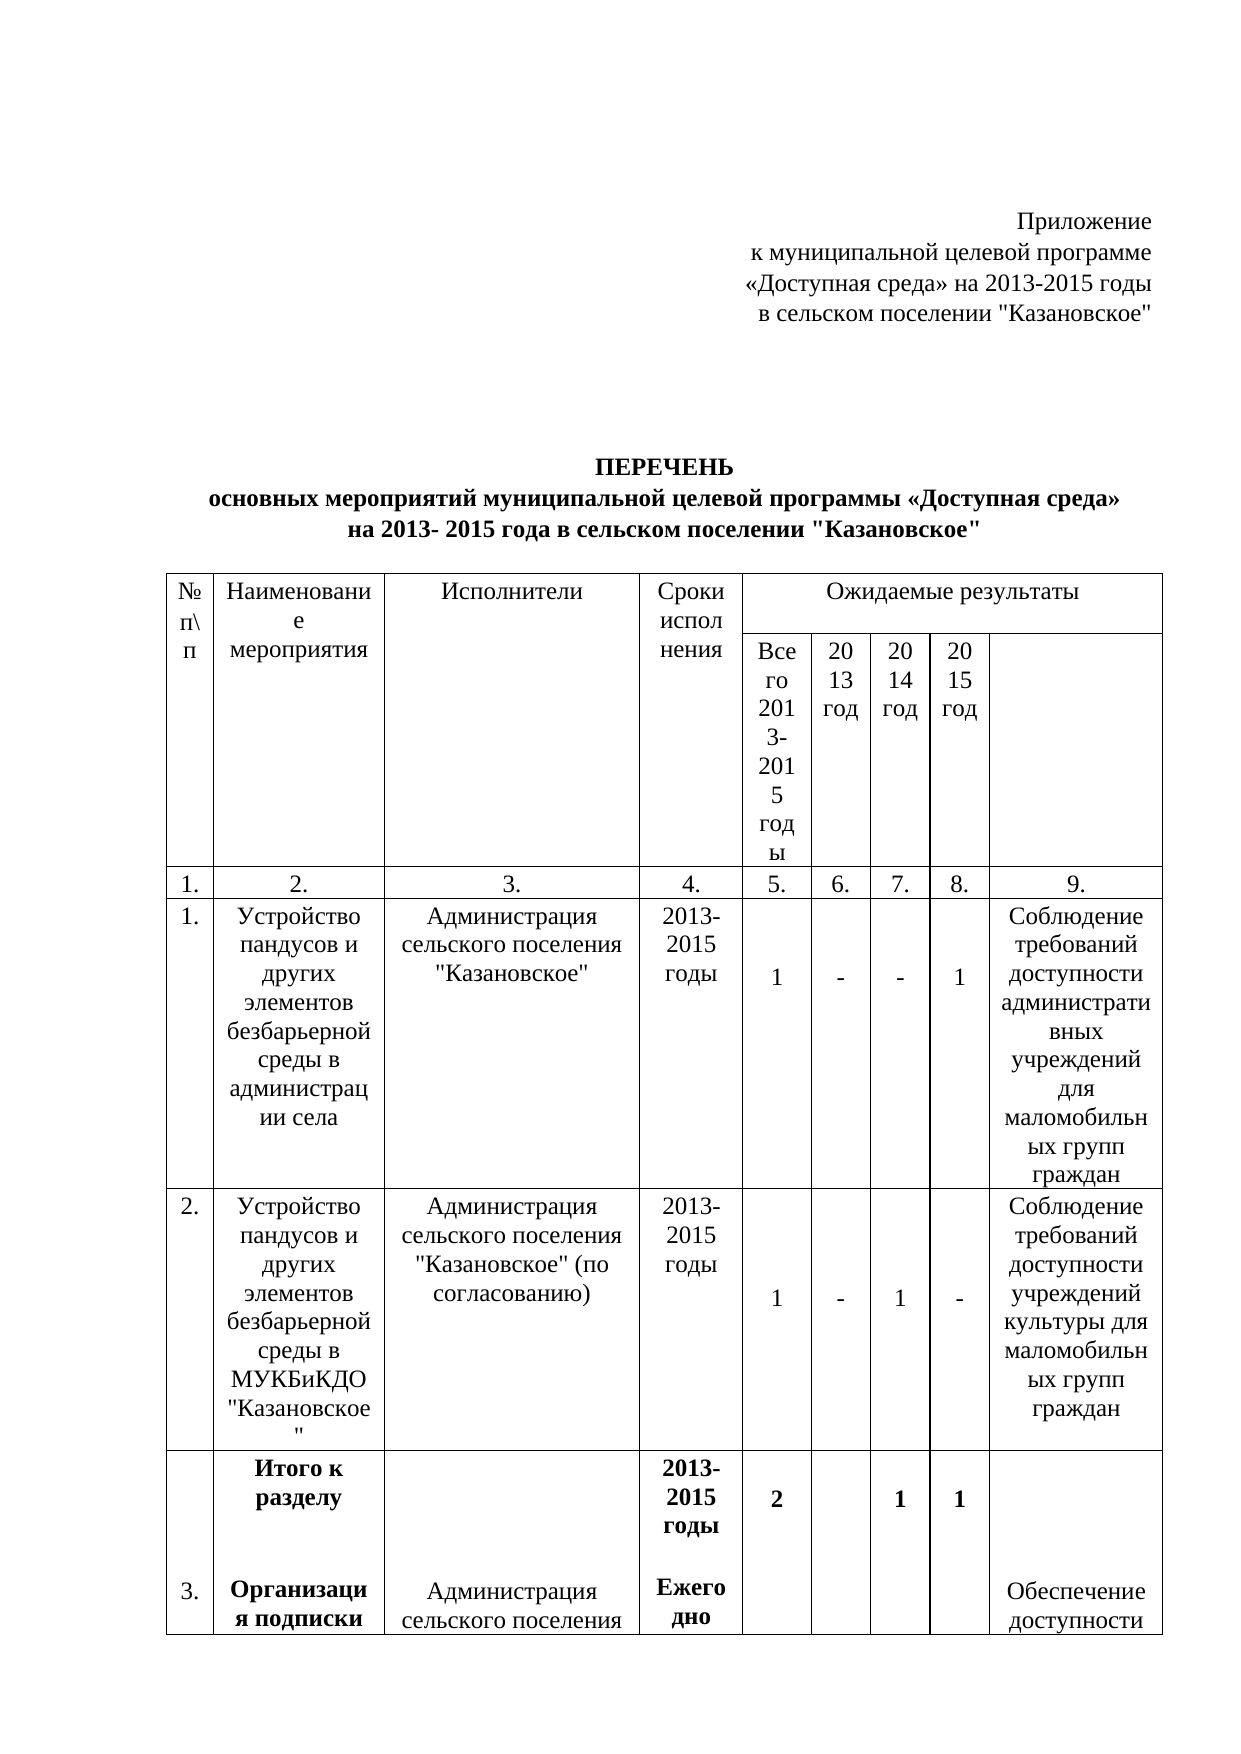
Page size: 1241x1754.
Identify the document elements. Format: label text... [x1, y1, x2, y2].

table_cell 4. [640, 867, 742, 898]
text на 2013- 2015 года в сельском поселении "Казановское" [177, 514, 1152, 542]
table_cell 2013- 2015 годы [640, 1189, 742, 1450]
table_cell 3. [385, 867, 639, 898]
text ПЕРЕЧЕНЬ [177, 452, 1152, 481]
table_cell Соблюдение требований доступности административных учреждений для маломобильных групп граждан [990, 899, 1162, 1188]
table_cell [214, 1451, 384, 1633]
table_cell 1. [167, 899, 213, 1188]
table_header № п\п [167, 574, 213, 866]
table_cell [990, 1451, 1162, 1633]
table_cell - [812, 899, 870, 1188]
table_cell 1 [931, 1451, 989, 1633]
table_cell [640, 1451, 742, 1633]
text Приложение [177, 206, 1152, 235]
table_header Сроки испол нения [640, 574, 742, 866]
table_cell 1 [743, 899, 811, 1188]
table_cell 6. [812, 867, 870, 898]
table_cell Устройство пандусов и других элементов безбарьерной среды в МУКБиКДО "Казановское" [214, 1189, 384, 1450]
table_cell Администрация сельского поселения "Казановское" (по согласованию) [385, 1189, 639, 1450]
table_cell 1 [743, 1189, 811, 1450]
table_cell 2. [167, 1189, 213, 1450]
table_cell Устройство пандусов и других элементов безбарьерной среды в администрации села [214, 899, 384, 1188]
table_header Ожидаемые результаты [743, 574, 1162, 633]
table_cell - [931, 1189, 989, 1450]
text к муниципальной целевой программе [177, 237, 1152, 266]
text основных мероприятий муниципальной целевой программы «Доступная среда» [177, 483, 1152, 512]
table_cell 2. [214, 867, 384, 898]
text в сельском поселении "Казановское" [177, 298, 1152, 327]
table_cell 1. [167, 867, 213, 898]
table_cell 1 [871, 1189, 929, 1450]
table_cell 2014 год [871, 634, 929, 866]
table_cell 2013 год [812, 634, 870, 866]
table_cell [812, 1451, 870, 1633]
table_cell Соблюдение требований доступности учреждений культуры для маломобильных групп граждан [990, 1189, 1162, 1450]
table_cell 2 [743, 1451, 811, 1633]
table_cell 1 [931, 899, 989, 1188]
table_header Исполнители [385, 574, 639, 866]
table_cell - [812, 1189, 870, 1450]
table_cell 8. [931, 867, 989, 898]
table_cell 9. [990, 867, 1162, 898]
table_cell 1 [871, 1451, 929, 1633]
table_cell - [871, 899, 929, 1188]
table_cell 5. [743, 867, 811, 898]
table_header Наименование мероприятия [214, 574, 384, 866]
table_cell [385, 1451, 639, 1633]
table_cell Всего 2013- 2015 годы [743, 634, 811, 866]
table_cell 2013- 2015 годы [640, 899, 742, 1188]
table_cell Администрация сельского поселения "Казановское" [385, 899, 639, 1188]
text «Доступная среда» на 2013-2015 годы [177, 268, 1152, 297]
table_cell 2015 год [931, 634, 989, 866]
table_cell 3. 4. 5. 6. [167, 1451, 213, 1633]
table_cell 7. [871, 867, 929, 898]
table_cell [990, 634, 1162, 866]
